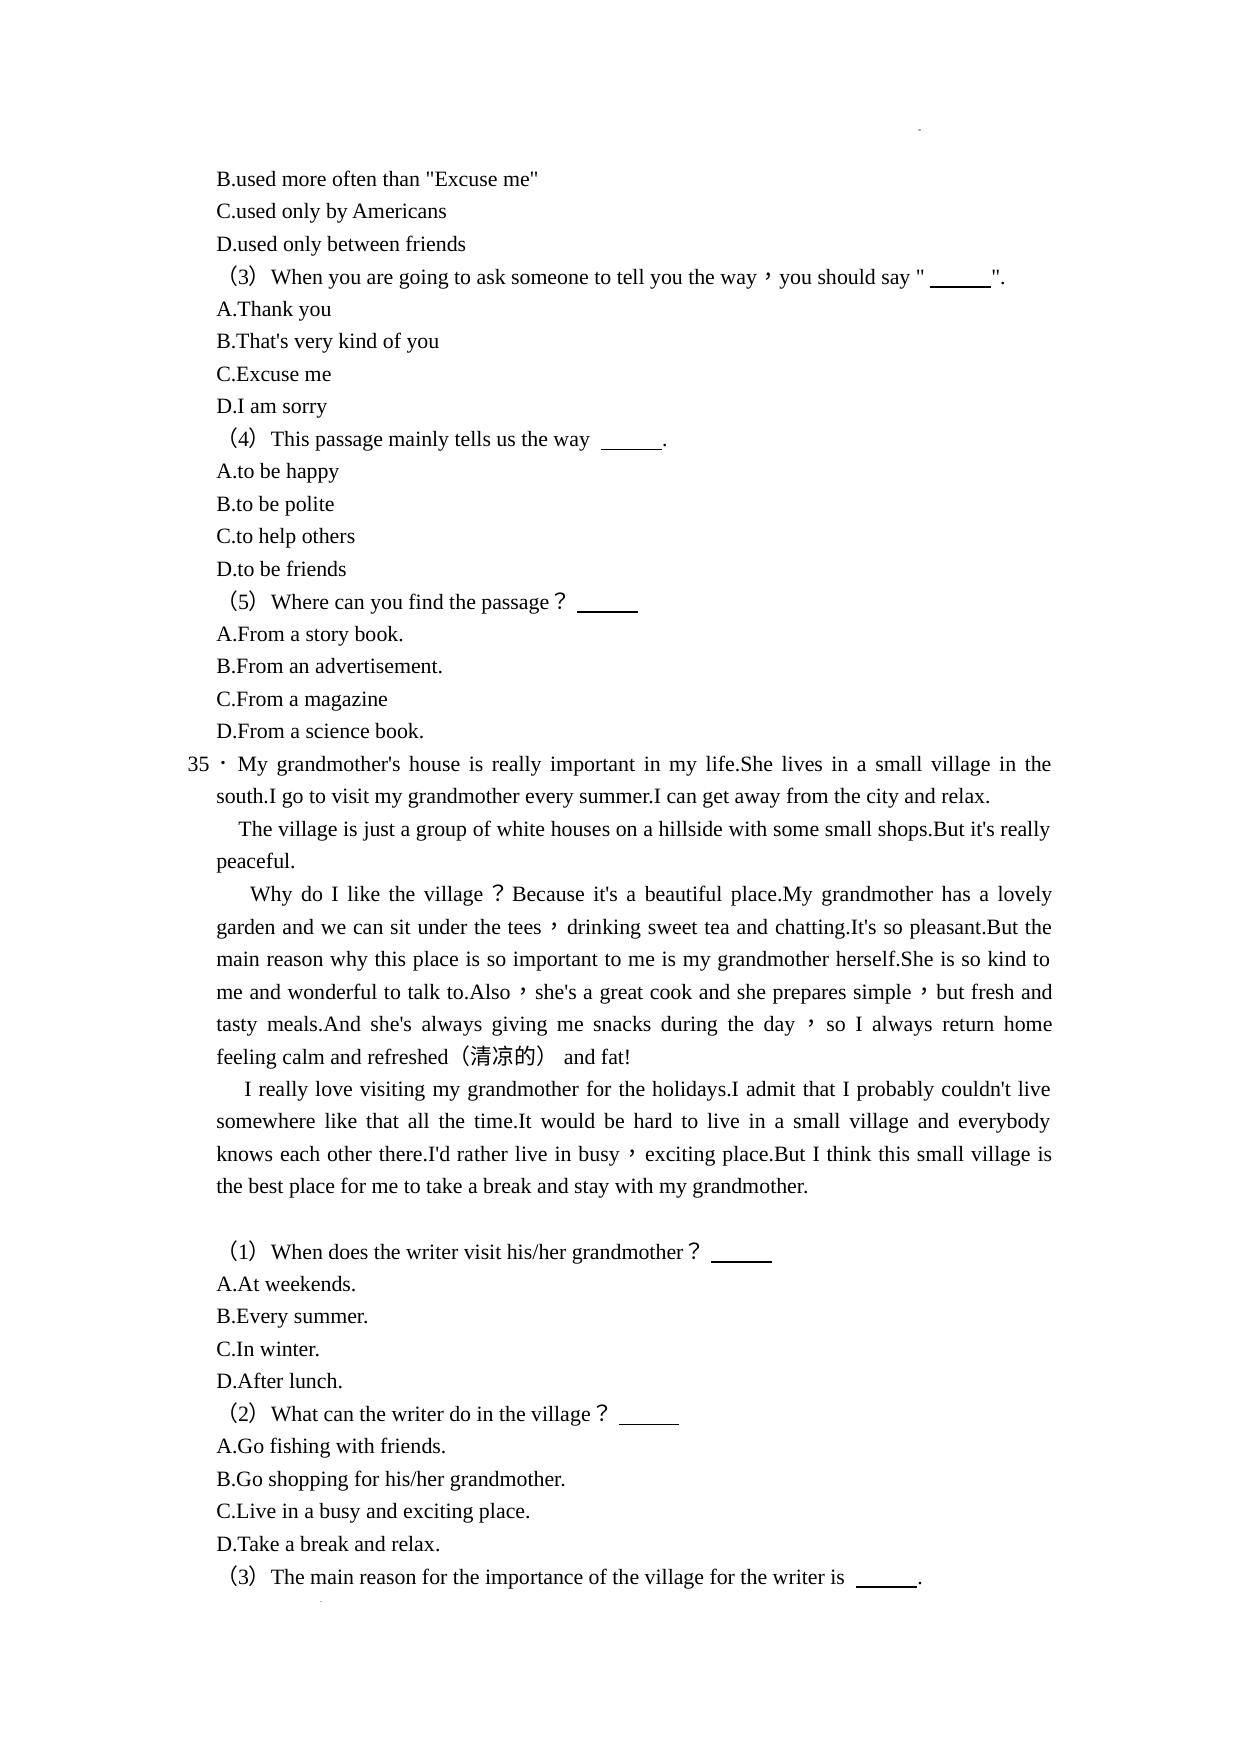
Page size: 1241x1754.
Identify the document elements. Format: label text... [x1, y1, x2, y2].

text B.That's very kind of you [216, 324, 1053, 357]
text （5）Where can you find the passage？ [216, 584, 1053, 617]
text C.Excuse me [216, 357, 1053, 389]
text B.Go shopping for his/her grandmother. [216, 1462, 1053, 1494]
text C.From a magazine [216, 682, 1053, 714]
text A.Thank you [216, 292, 1053, 324]
text （3）The main reason for the importance of the village for the writer is . [216, 1559, 1053, 1592]
text B.From an advertisement. [216, 649, 1053, 682]
text D.After lunch. [216, 1364, 1053, 1397]
text The village is just a group of white houses on a hillside with some small shops.But it's really peaceful. [216, 812, 1053, 877]
text D.used only between friends [216, 227, 1053, 259]
text D.to be friends [216, 552, 1053, 584]
text D.I am sorry [216, 389, 1053, 422]
text （4）This passage mainly tells us the way . [216, 422, 1053, 454]
text B.to be polite [216, 487, 1053, 519]
text （3）When you are going to ask someone to tell you the way，you should say " ". [216, 259, 1053, 292]
text A.to be happy [216, 454, 1053, 487]
text B.Every summer. [216, 1299, 1053, 1332]
text D.From a science book. [216, 714, 1053, 747]
text C.used only by Americans [216, 194, 1053, 227]
text D.Take a break and relax. [216, 1527, 1053, 1559]
text C.Live in a busy and exciting place. [216, 1494, 1053, 1527]
text C.to help others [216, 519, 1053, 552]
text 35．My grandmother's house is really important in my life.She lives in a small village in the south.I go to visit my grandmother every summer.I can get away from the city and relax. [187, 747, 1053, 812]
text C.In winter. [216, 1332, 1053, 1364]
text Why do I like the village？Because it's a beautiful place.My grandmother has a lovely garden and we can sit under the tees，drinking sweet tea and chatting.It's so pleasant.But the main reason why this place is so important to me is my grandmother herself.She is so kind to me and wonderful to talk to.Also，she's a great cook and she prepares simple，but fresh and tasty meals.And she's always giving me snacks during the day，so I always return home feeling calm and refreshed（清凉的） and fat! [216, 877, 1053, 1072]
text （2）What can the writer do in the village？ [216, 1397, 1053, 1429]
text （1）When does the writer visit his/her grandmother？ [216, 1234, 1053, 1267]
text A.Go fishing with friends. [216, 1429, 1053, 1462]
text A.At weekends. [216, 1267, 1053, 1299]
text B.used more often than "Excuse me" [216, 162, 1053, 194]
text I really love visiting my grandmother for the holidays.I admit that I probably couldn't live somewhere like that all the time.It would be hard to live in a small village and everybody knows each other there.I'd rather live in busy，exciting place.But I think this small village is the best place for me to take a break and stay with my grandmother. [216, 1072, 1053, 1202]
text A.From a story book. [216, 617, 1053, 649]
